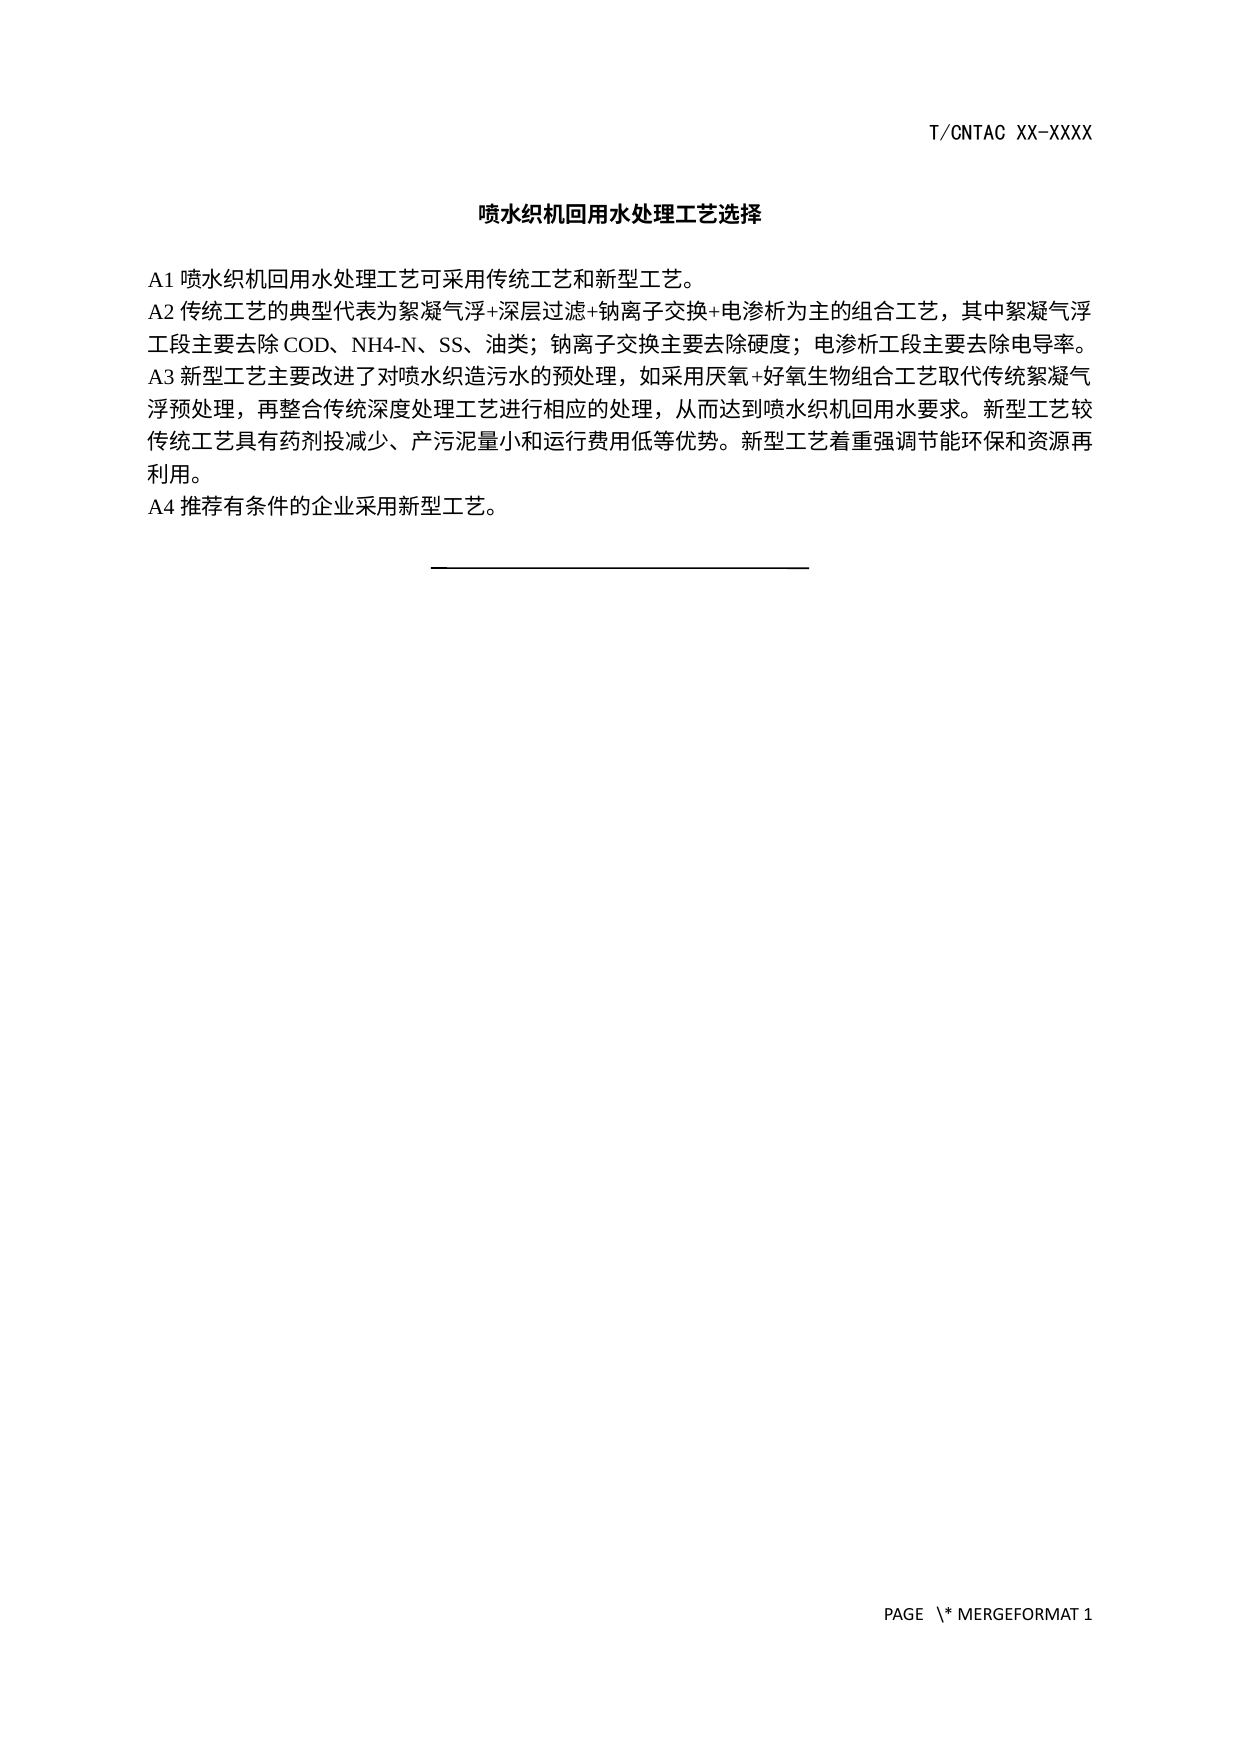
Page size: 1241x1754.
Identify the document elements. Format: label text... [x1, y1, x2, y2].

text A2 传统工艺的典型代表为絮凝气浮+深层过滤+钠离子交换+电渗析为主的组合工艺，其中絮凝气浮工段主要去除COD、NH4-N、SS、油类；钠离子交换主要去除硬度；电渗析工段主要去除电导率。 [148, 294, 1093, 359]
text 喷水织机回用水处理工艺选择 [148, 196, 1093, 229]
text A1 喷水织机回用水处理工艺可采用传统工艺和新型工艺。 [148, 261, 1093, 294]
text A3 新型工艺主要改进了对喷水织造污水的预处理，如采用厌氧+好氧生物组合工艺取代传统絮凝气浮预处理，再整合传统深度处理工艺进行相应的处理，从而达到喷水织机回用水要求。新型工艺较传统工艺具有药剂投减少、产污泥量小和运行费用低等优势。新型工艺着重强调节能环保和资源再利用。 [148, 359, 1093, 489]
text A4 推荐有条件的企业采用新型工艺。 [148, 489, 1093, 521]
